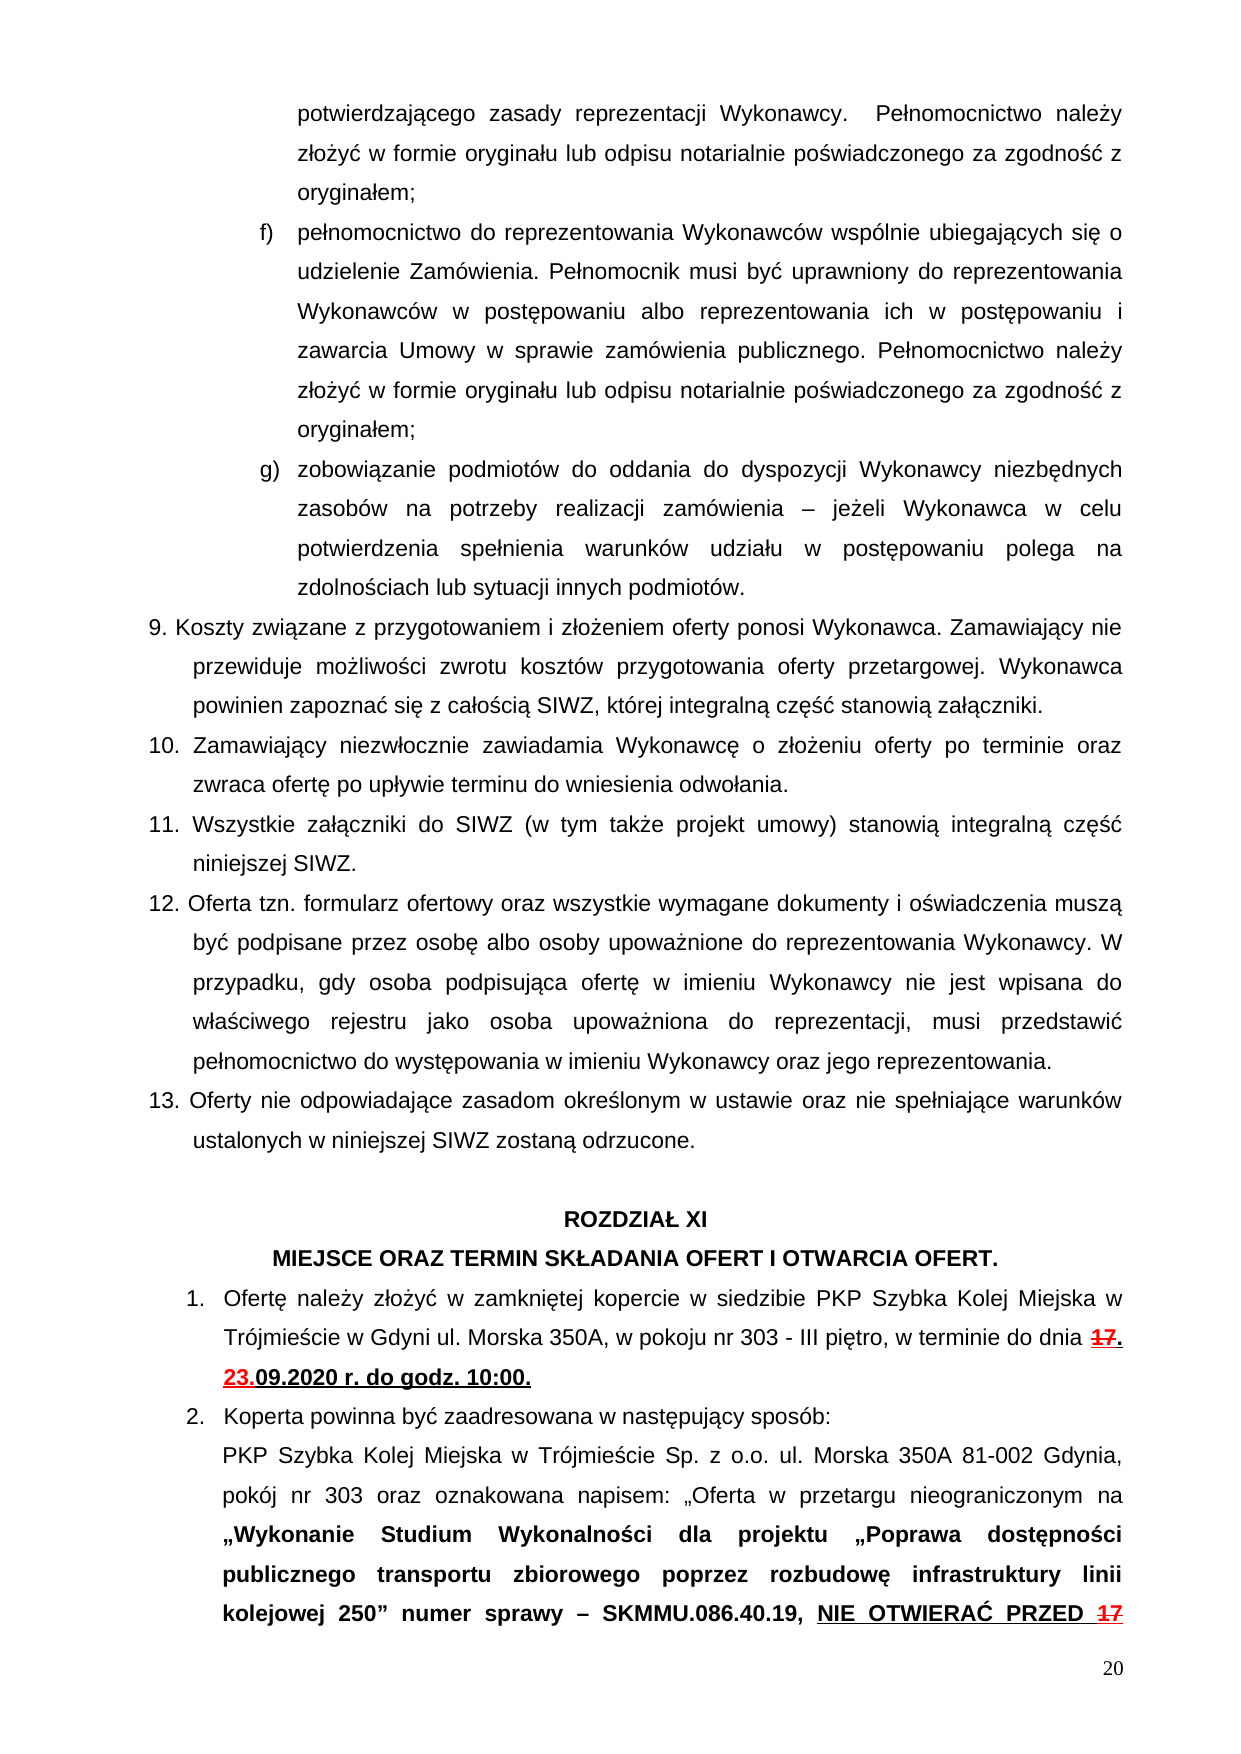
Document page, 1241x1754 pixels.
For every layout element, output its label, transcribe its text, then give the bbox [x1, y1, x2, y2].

list Koperta powinna być zaadresowana w następujący sposób: [186, 1403, 1123, 1429]
text 9. Koszty związane z przygotowaniem i złożeniem oferty ponosi Wykonawca. Zamawiający nie przewiduje możliwości zwrotu kosztów przygotowania oferty przetargowej. Wykonawca powinien zapoznać się z całością SIWZ, której integralną część stanowią załączniki. [148, 613, 1123, 719]
list Ofertę należy złożyć w zamkniętej kopercie w siedzibie PKP Szybka Kolej Miejska w Trójmieście w Gdyni ul. Morska 350A, w pokoju nr 303 - III piętro, w terminie do dnia 17. 23.09.2020 r. do godz. 10:00. [186, 1284, 1123, 1390]
text 13. Oferty nie odpowiadające zasadom określonym w ustawie oraz nie spełniające warunków ustalonych w niniejszej SIWZ zostaną odrzucone. [148, 1087, 1123, 1153]
text 10. Zamawiający niezwłocznie zawiadamia Wykonawcę o złożeniu oferty po terminie oraz zwraca ofertę po upływie terminu do wniesienia odwołania. [148, 732, 1123, 798]
text MIEJSCE ORAZ TERMIN SKŁADANIA OFERT I OTWARCIA OFERT. [148, 1245, 1123, 1271]
list pełnomocnictwo do reprezentowania Wykonawców wspólnie ubiegających się o udzielenie Zamówienia. Pełnomocnik musi być uprawniony do reprezentowania Wykonawców w postępowaniu albo reprezentowania ich w postępowaniu i zawarcia Umowy w sprawie zamówienia publicznego. Pełnomocnictwo należy złożyć w formie oryginału lub odpisu notarialnie poświadczonego za zgodność z oryginałem; [259, 219, 1123, 442]
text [222, 1442, 1123, 1627]
text 11. Wszystkie załączniki do SIWZ (w tym także projekt umowy) stanowią integralną część niniejszej SIWZ. [148, 811, 1123, 877]
text ROZDZIAŁ XI [148, 1206, 1123, 1232]
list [259, 100, 1123, 206]
list zobowiązanie podmiotów do oddania do dyspozycji Wykonawcy niezbędnych zasobów na potrzeby realizacji zamówienia – jeżeli Wykonawca w celu potwierdzenia spełnienia warunków udziału w postępowaniu polega na zdolnościach lub sytuacji innych podmiotów. [259, 456, 1123, 600]
text 12. Oferta tzn. formularz ofertowy oraz wszystkie wymagane dokumenty i oświadczenia muszą być podpisane przez osobę albo osoby upoważnione do reprezentowania Wykonawcy. W przypadku, gdy osoba podpisująca ofertę w imieniu Wykonawcy nie jest wpisana do właściwego rejestru jako osoba upoważniona do reprezentacji, musi przedstawić pełnomocnictwo do występowania w imieniu Wykonawcy oraz jego reprezentowania. [148, 890, 1123, 1074]
